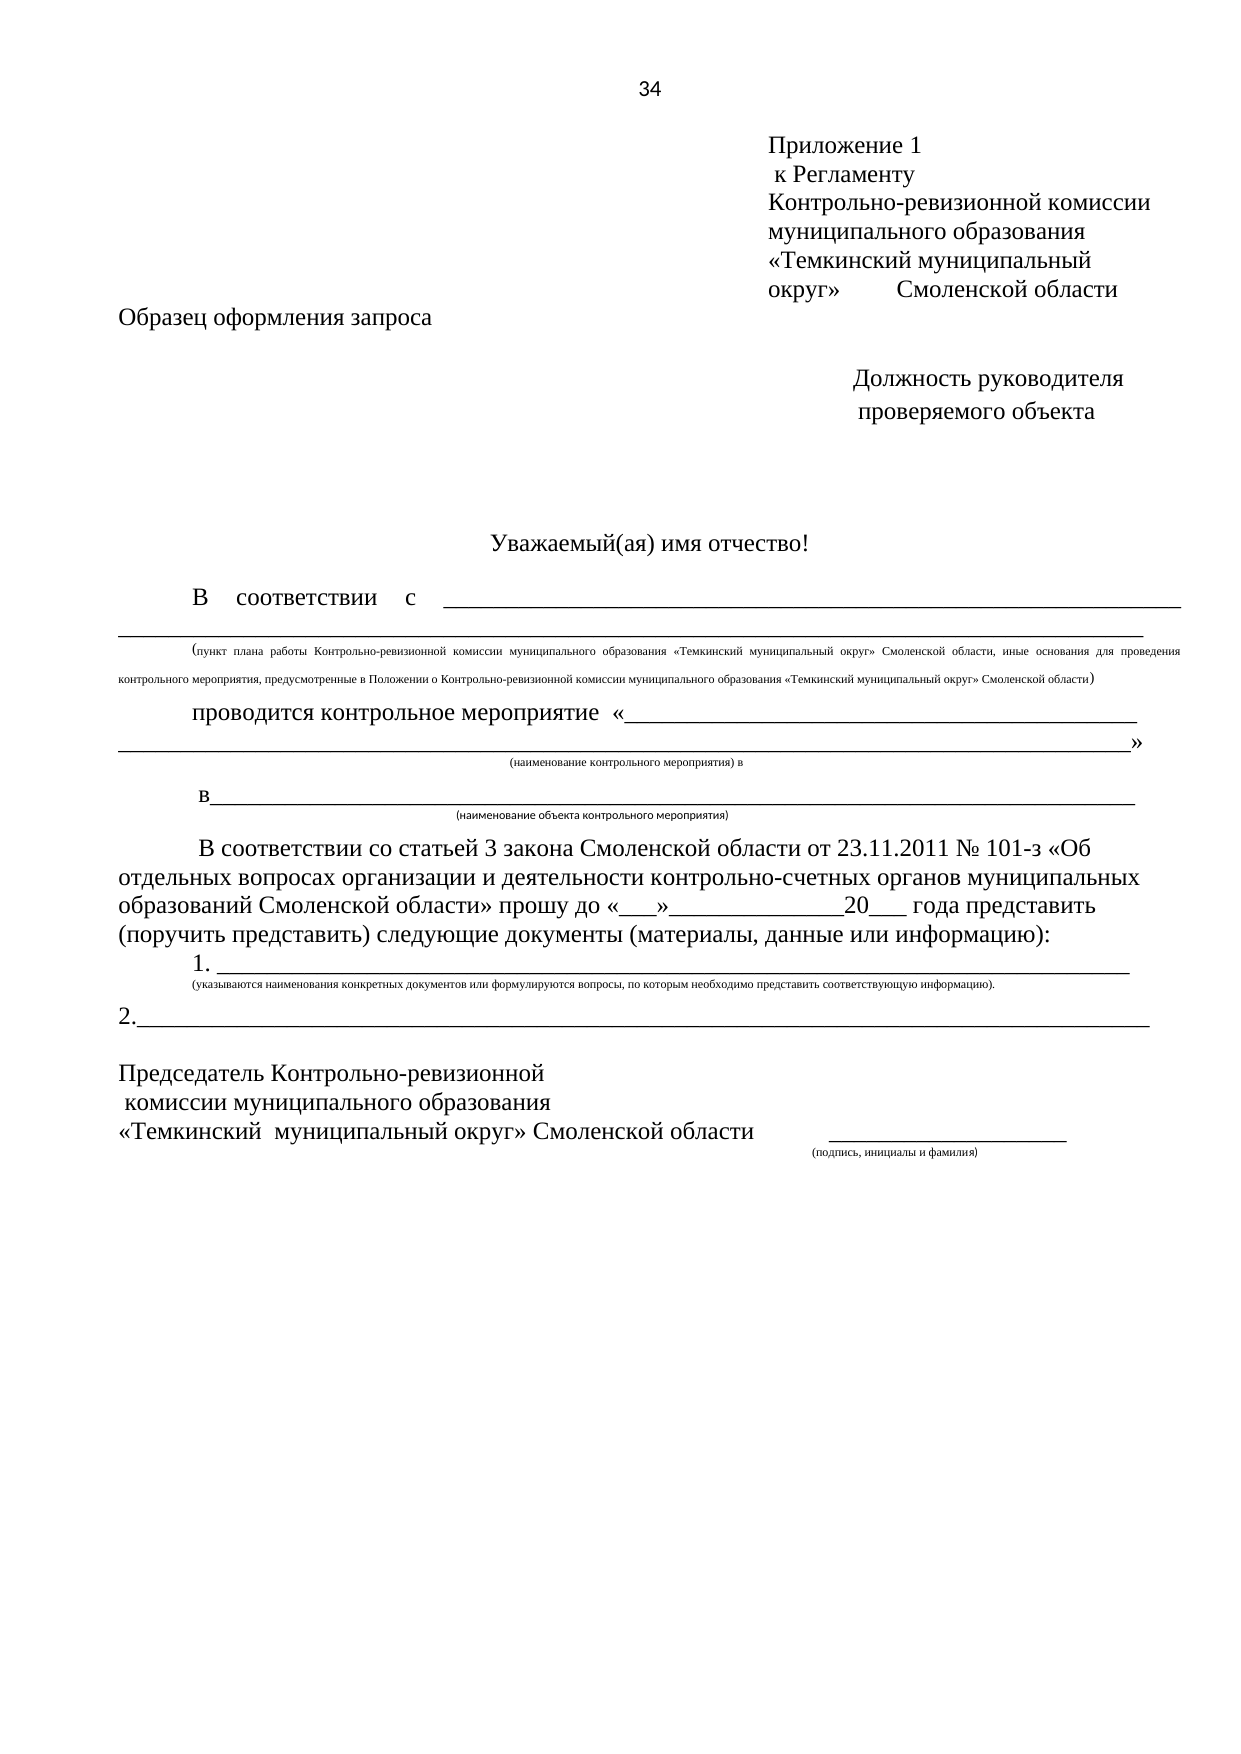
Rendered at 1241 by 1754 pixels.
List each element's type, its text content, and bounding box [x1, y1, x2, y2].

table_header Образец оформления запроса [107, 130, 635, 331]
text проверяемого объекта [118, 396, 1181, 425]
text (наименование объекта контрольного мероприятия) [118, 808, 1181, 833]
text (указываются наименования конкретных документов или формулируются вопросы, по которым необходимо представить соответствующую информацию). 2._________________________________________________________________________________ [118, 977, 1181, 1029]
text В соответствии со статьей 3 закона Смоленской области от 23.11.2011 № 101-з «Об отдельных вопросах организации и деятельности контрольно-счетных органов муниципальных образований Смоленской области» прошу до «___»______________20___ года представить (поручить представить) следующие документы (материалы, данные или информацию): [118, 833, 1181, 948]
text проводится контрольное мероприятие «_________________________________________ [118, 697, 1181, 726]
text В соответствии с ___________________________________________________________ __________________________________________________________________________________ [118, 582, 1181, 640]
text (подпись, инициалы и фамилия) [118, 1144, 1181, 1170]
text комиссии муниципального образования [118, 1087, 1181, 1116]
text (наименование контрольного мероприятия) в [118, 755, 1181, 779]
table_header Приложение 1 к Регламенту Контрольно-ревизионной комиссии муниципального образования «Темкинский муниципальный округ» Смоленской области [635, 130, 1163, 331]
text в__________________________________________________________________________ [118, 779, 1181, 808]
text «Темкинский муниципальный округ» Смоленской области ___________________ [118, 1116, 1181, 1144]
text Председатель Контрольно-ревизионной [118, 1058, 1181, 1087]
text Должность руководителя [118, 363, 1181, 392]
text _________________________________________________________________________________» [118, 726, 1181, 755]
text Уважаемый(ая) имя отчество! [118, 528, 1181, 557]
text 1. _________________________________________________________________________ [118, 948, 1181, 977]
text (пункт плана работы Контрольно-ревизионной комиссии муниципального образования «Темкинский муниципальный округ» Смоленской области, иные основания для проведения контрольного мероприятия, предусмотренные в Положении о Контрольно-ревизионной комиссии муниципального образования «Темкинский муниципальный округ» Смоленской области) [118, 640, 1181, 697]
